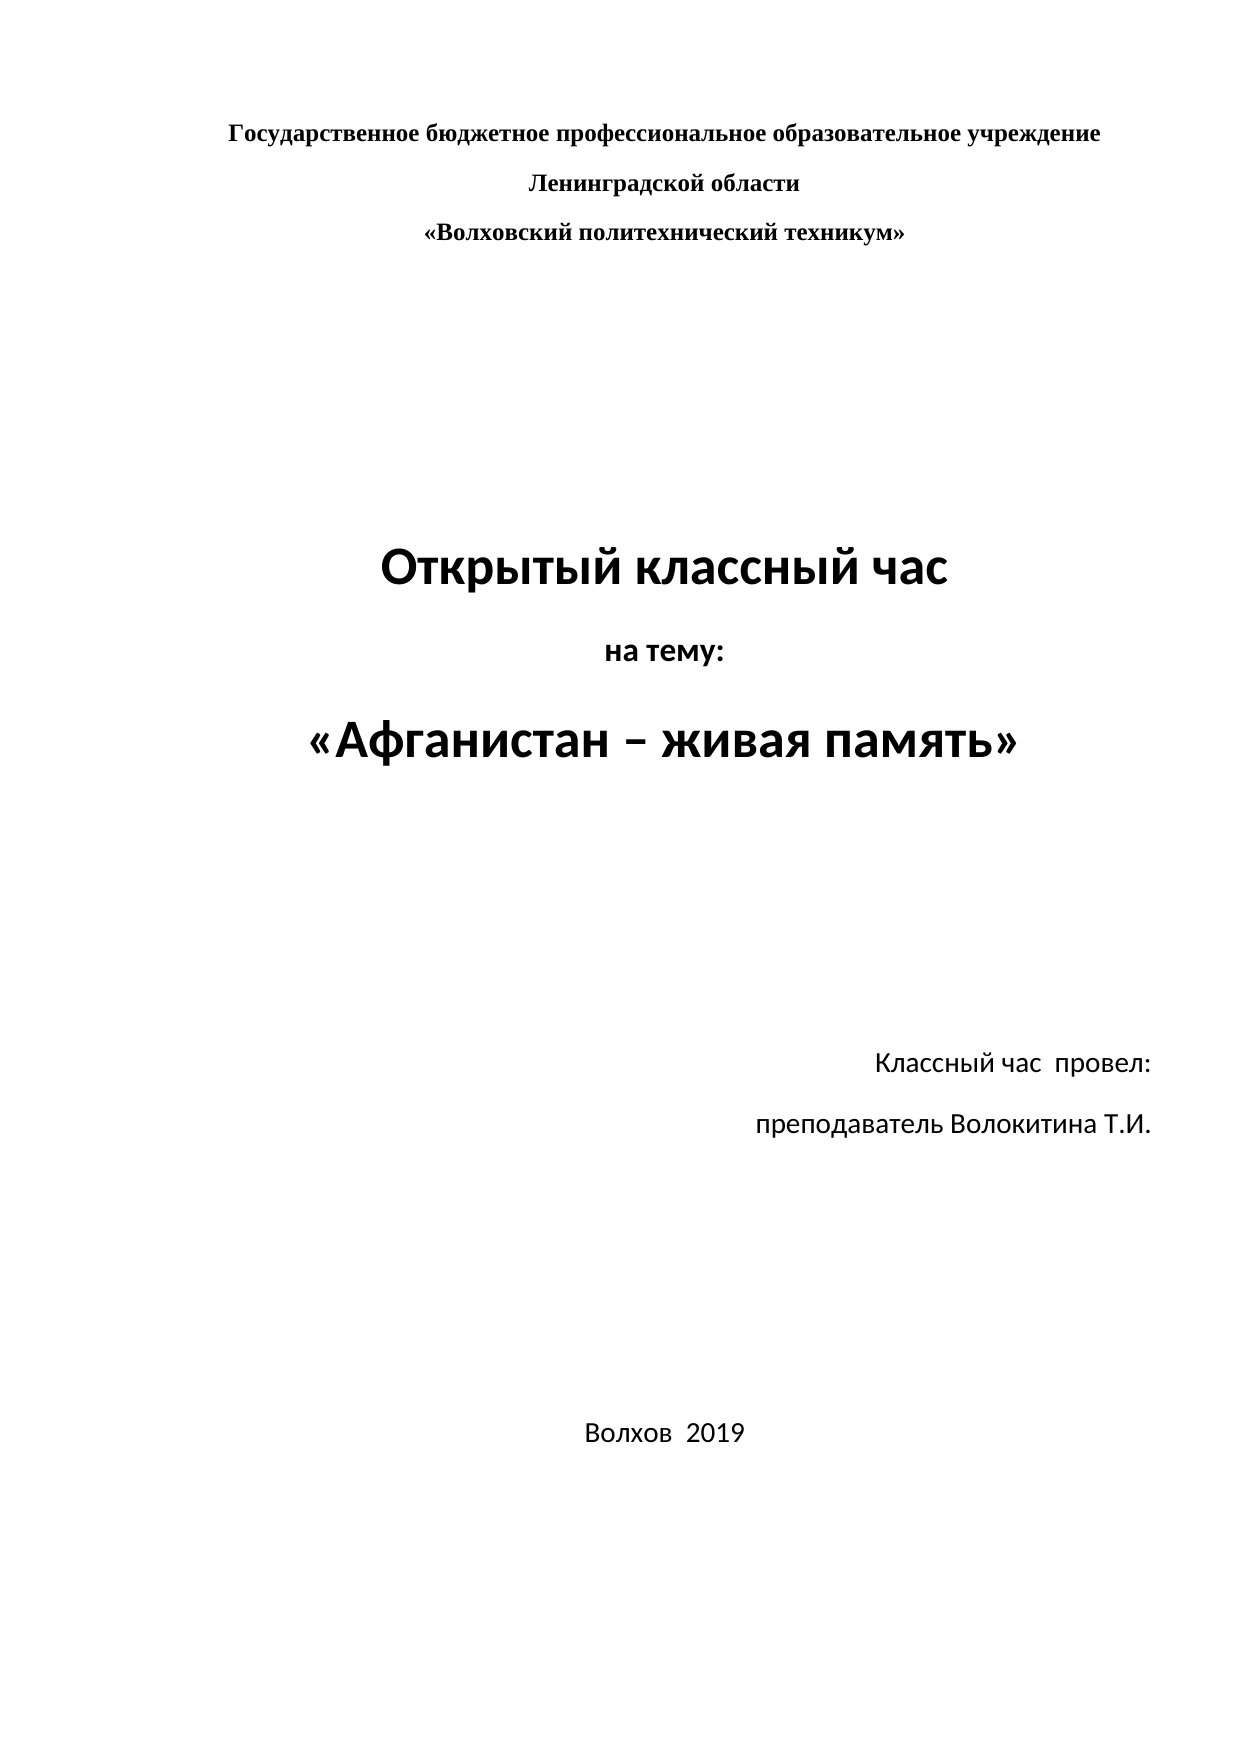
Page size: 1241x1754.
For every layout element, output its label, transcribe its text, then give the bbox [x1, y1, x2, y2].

text Государственное бюджетное профессиональное образовательное учреждение [177, 118, 1152, 147]
text преподаватель Волокитина Т.И. [177, 1106, 1152, 1141]
text Открытый классный час [177, 532, 1152, 598]
text «Волховский политехнический техникум» [177, 217, 1152, 246]
text Волхов 2019 [177, 1414, 1152, 1450]
text Классный час провел: [177, 1044, 1152, 1079]
text на тему: [177, 629, 1152, 669]
text «Афганистан – живая память» [177, 705, 1152, 771]
text Ленинградской области [177, 168, 1152, 196]
